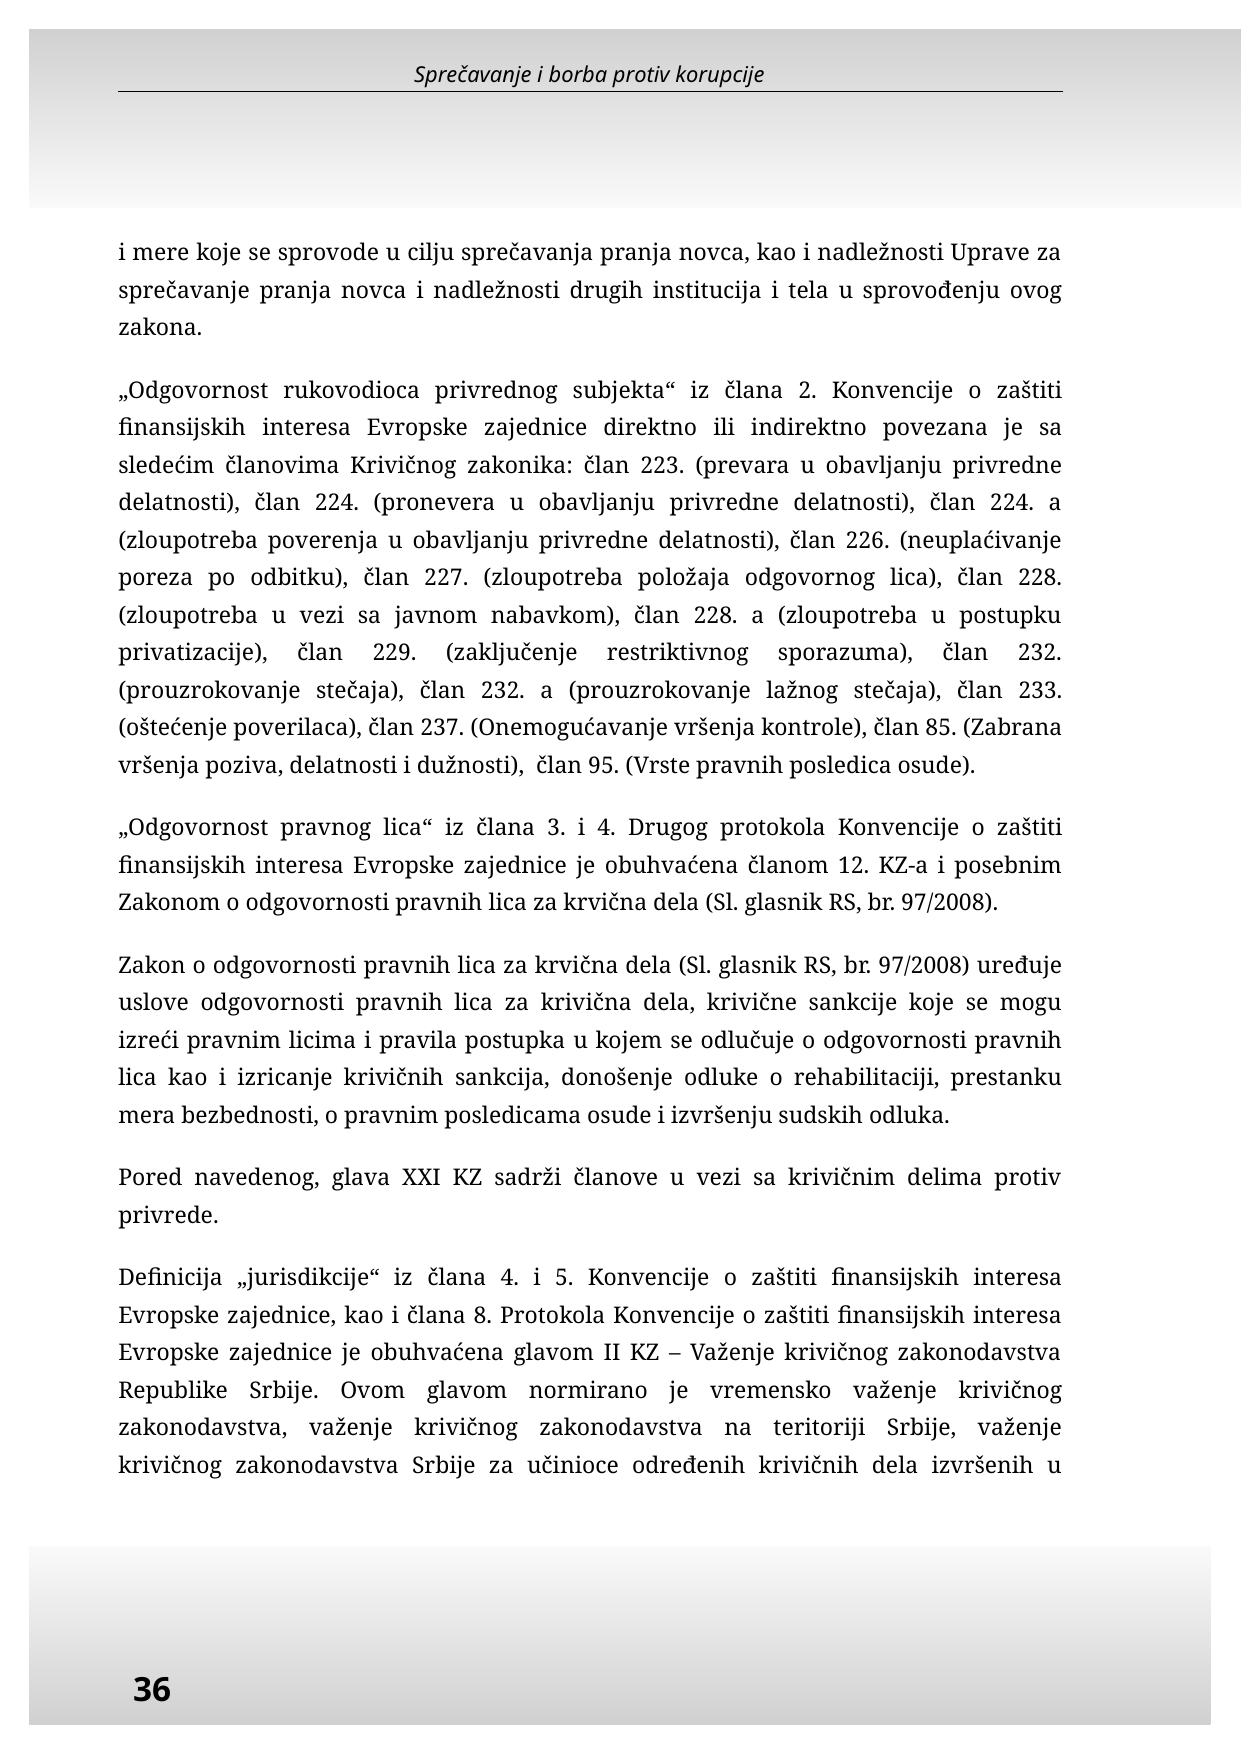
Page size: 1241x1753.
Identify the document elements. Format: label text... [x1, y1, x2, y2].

text Zakon o odgovornosti pravnih lica za krvična dela (Sl. glasnik RS, br. 97/2008) uređuje uslove odgovornosti pravnih lica za krivična dela, krivične sankcije koje se mogu izreći pravnim licima i pravila postupka u kojem se odlučuje o odgovornosti pravnih lica kao i izricanje krivičnih sankcija, donošenje odluke o rehabilitaciji, prestanku mera bezbednosti, o pravnim posledicama osude i izvršenju sudskih odluka. [118, 949, 1063, 1130]
text „Odgovornost rukovodioca privrednog subjekta“ iz člana 2. Konvencije o zaštiti finansijskih interesa Evropske zajednice direktno ili indirektno povezana je sa sledećim članovima Krivičnog zakonika: član 223. (prevara u obavljanju privredne delatnosti), član 224. (pronevera u obavljanju privredne delatnosti), član 224. a (zloupotreba poverenja u obavljanju privredne delatnosti), član 226. (neuplaćivanje poreza po odbitku), član 227. (zloupotreba položaja odgovornog lica), član 228. (zloupotreba u vezi sa javnom nabavkom), član 228. a (zloupotreba u postupku privatizacije), član 229. (zaključenje restriktivnog sporazuma), član 232. (prouzrokovanje stečaja), član 232. a (prouzrokovanje lažnog stečaja), član 233. (oštećenje poverilaca), član 237. (Onemogućavanje vršenja kontrole), član 85. (Zabrana vršenja poziva, delatnosti i dužnosti), član 95. (Vrste pravnih posledica osude). [118, 374, 1063, 780]
text „Odgovornost pravnog lica“ iz člana 3. i 4. Drugog protokola Konvencije o zaštiti finansijskih interesa Evropske zajednice je obuhvaćena članom 12. KZ-a i posebnim Zakonom o odgovornosti pravnih lica za krvična dela (Sl. glasnik RS, br. 97/2008). [118, 811, 1063, 917]
text Pored navedenog, glava XXI KZ sadrži članove u vezi sa krivičnim delima protiv privrede. [118, 1161, 1063, 1230]
